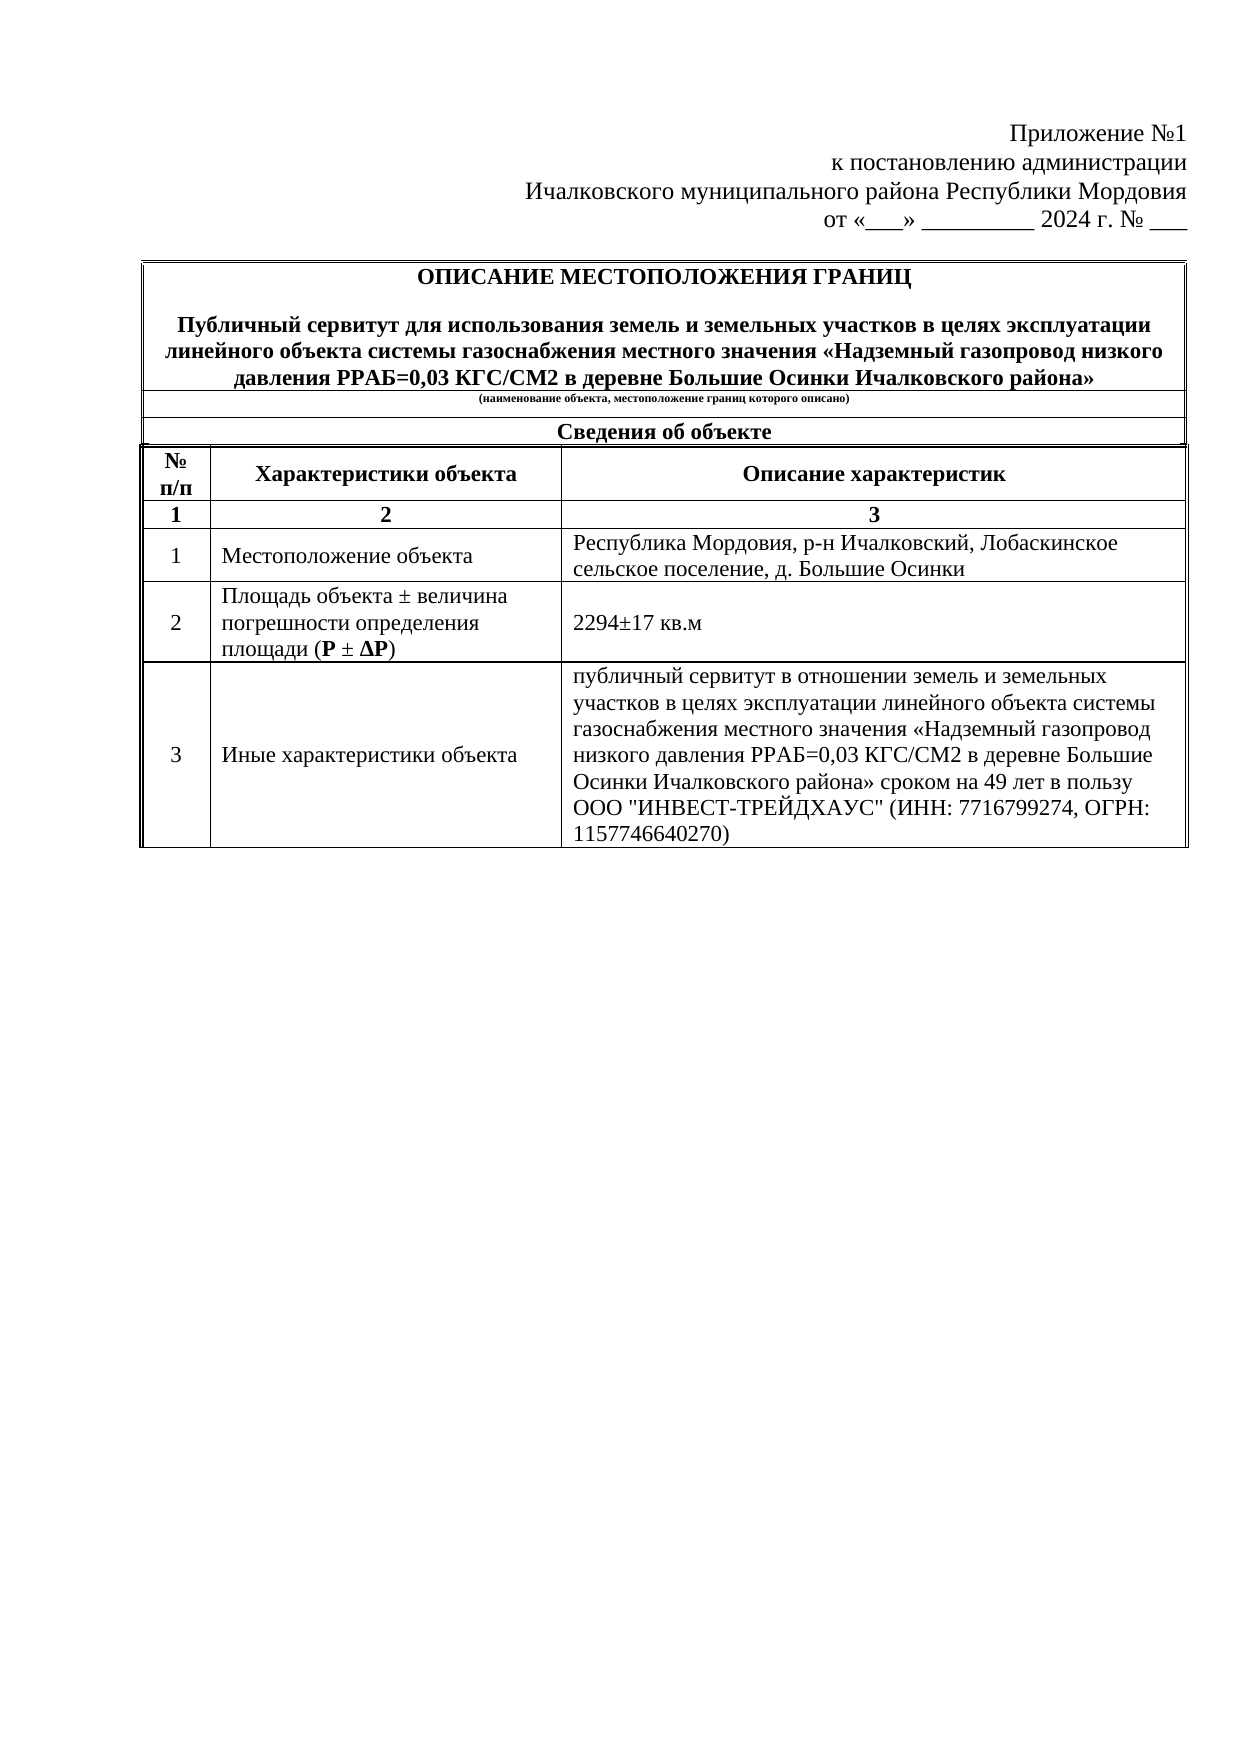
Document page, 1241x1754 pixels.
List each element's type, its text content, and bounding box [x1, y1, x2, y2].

table_header ОПИСАНИЕ МЕСТОПОЛОЖЕНИЯ ГРАНИЦ [143, 261, 1186, 311]
text Приложение №1 к постановлению администрации Ичалковского муниципального района Республики Мордовия от «___» _________ 2024 г. № ___ [142, 118, 1187, 233]
table_cell 1 [144, 501, 210, 527]
table_cell публичный сервитут в отношении земель и земельных участков в целях эксплуатации линейного объекта системы газоснабжения местного значения «Надземный газопровод низкого давления PРАБ=0,03 КГС/СМ2 в деревне Большие Осинки Ичалковского района» сроком на 49 лет в пользу ООО "ИНВЕСТ-ТРЕЙДХАУС" (ИНН: 7716799274, ОГРН: 1157746640270) [562, 663, 1185, 847]
table_cell (наименование объекта, местоположение границ которого описано) [144, 391, 1184, 416]
table_cell Сведения об объекте [144, 418, 1184, 444]
table_cell Публичный сервитут для использования земель и земельных участков в целях эксплуатации линейного объекта системы газоснабжения местного значения «Надземный газопровод низкого давления PРАБ=0,03 КГС/СМ2 в деревне Большие Осинки Ичалковского района» [144, 311, 1184, 390]
table_cell Местоположение объекта [211, 529, 561, 581]
table_cell Республика Мордовия, р-н Ичалковский, Лобаскинское сельское поселение, д. Большие Осинки [562, 529, 1185, 581]
table_cell 3 [144, 663, 210, 847]
table_cell 2294±17 кв.м [562, 582, 1185, 661]
table_cell 1 [144, 529, 210, 581]
table_cell Иные характеристики объекта [211, 663, 561, 847]
table_cell Описание характеристик [562, 448, 1185, 500]
table_cell Площадь объекта ± величина погрешности определения площади (Р ± ΔР) [211, 582, 561, 661]
table_cell 3 [562, 501, 1185, 527]
table_cell 2 [144, 582, 210, 661]
table_cell Характеристики объекта [211, 448, 561, 500]
table_cell № п/п [144, 448, 210, 500]
table_cell 2 [211, 501, 561, 527]
